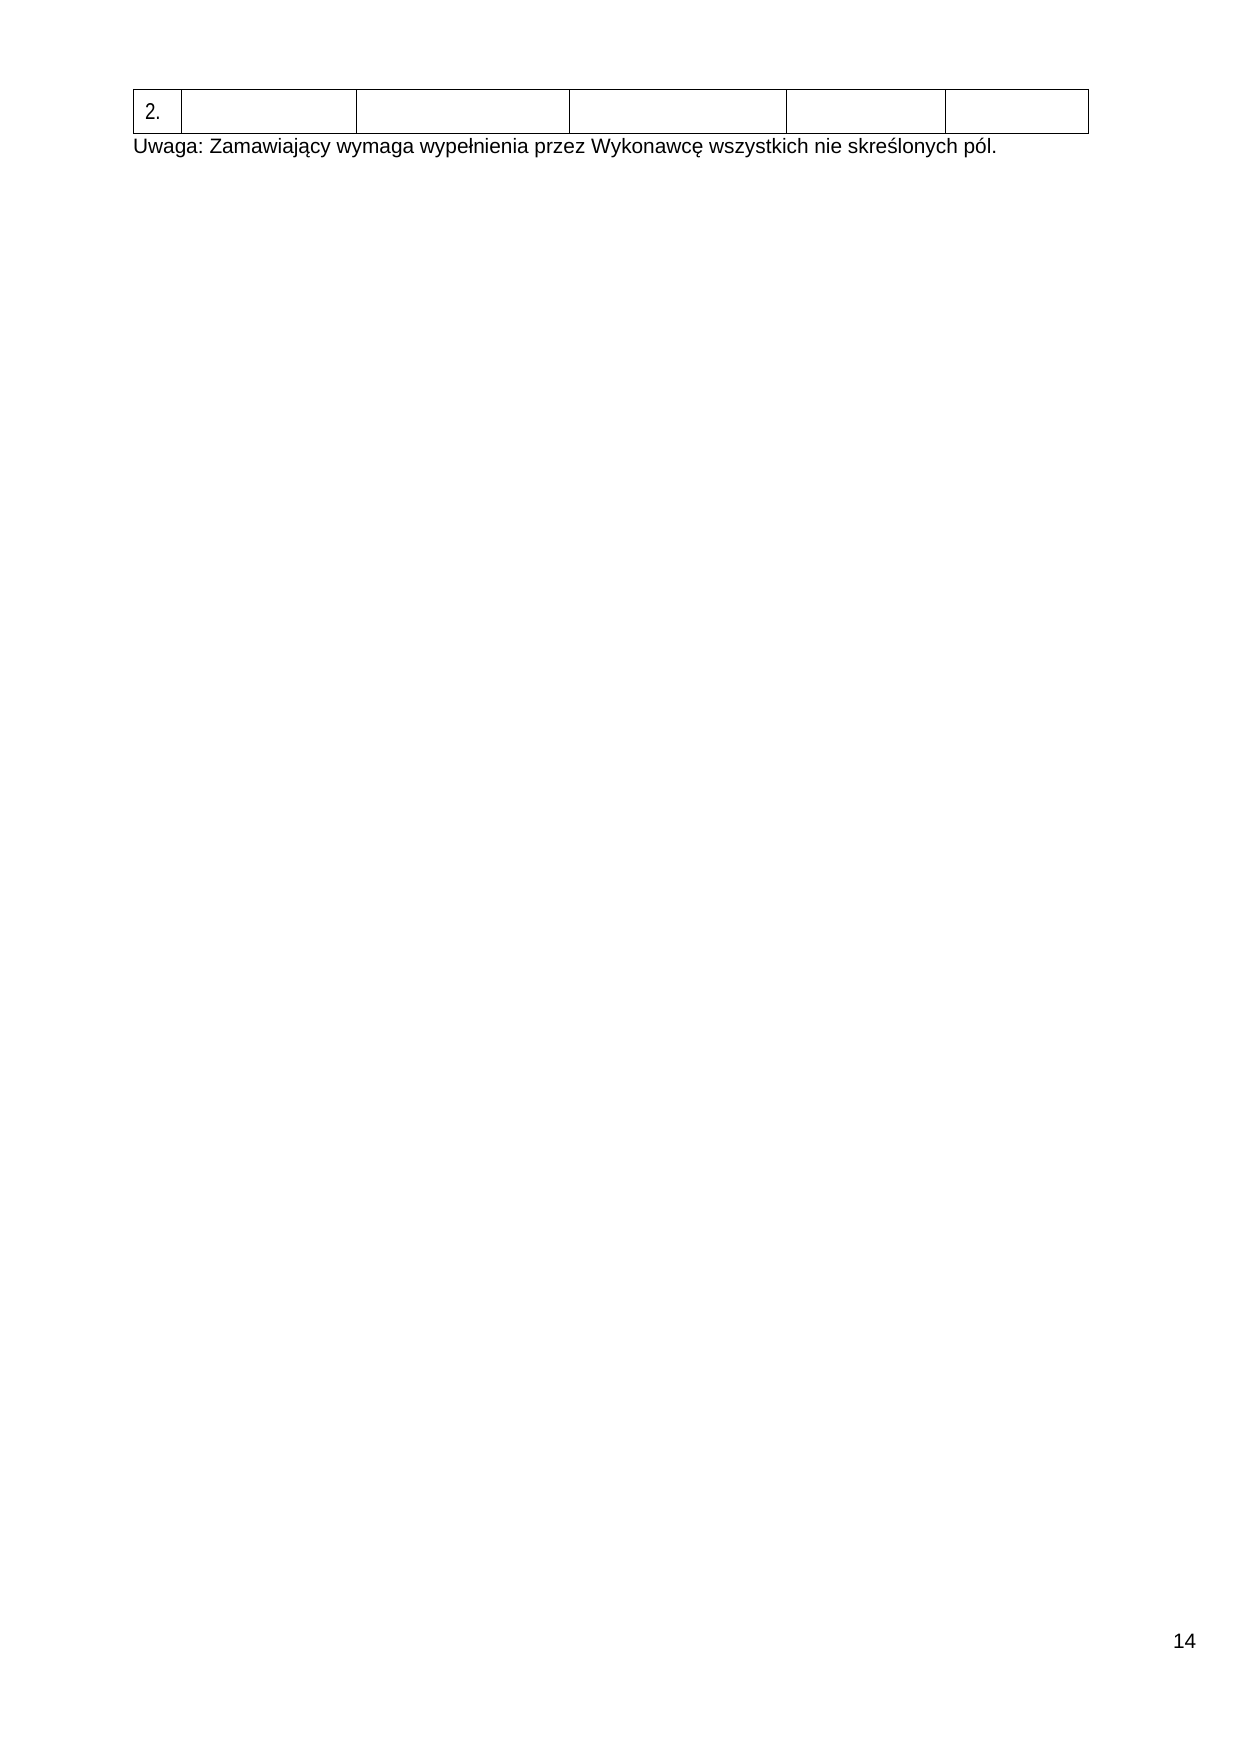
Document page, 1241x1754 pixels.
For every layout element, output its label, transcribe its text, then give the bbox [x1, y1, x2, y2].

table_cell [357, 90, 569, 132]
text Uwaga: Zamawiający wymaga wypełnienia przez Wykonawcę wszystkich nie skreślonych pól. [133, 133, 1107, 157]
table_cell 2. [134, 90, 181, 132]
table_cell [570, 90, 786, 132]
table_cell [787, 90, 945, 132]
table_cell [182, 90, 356, 132]
table_cell [946, 90, 1088, 132]
